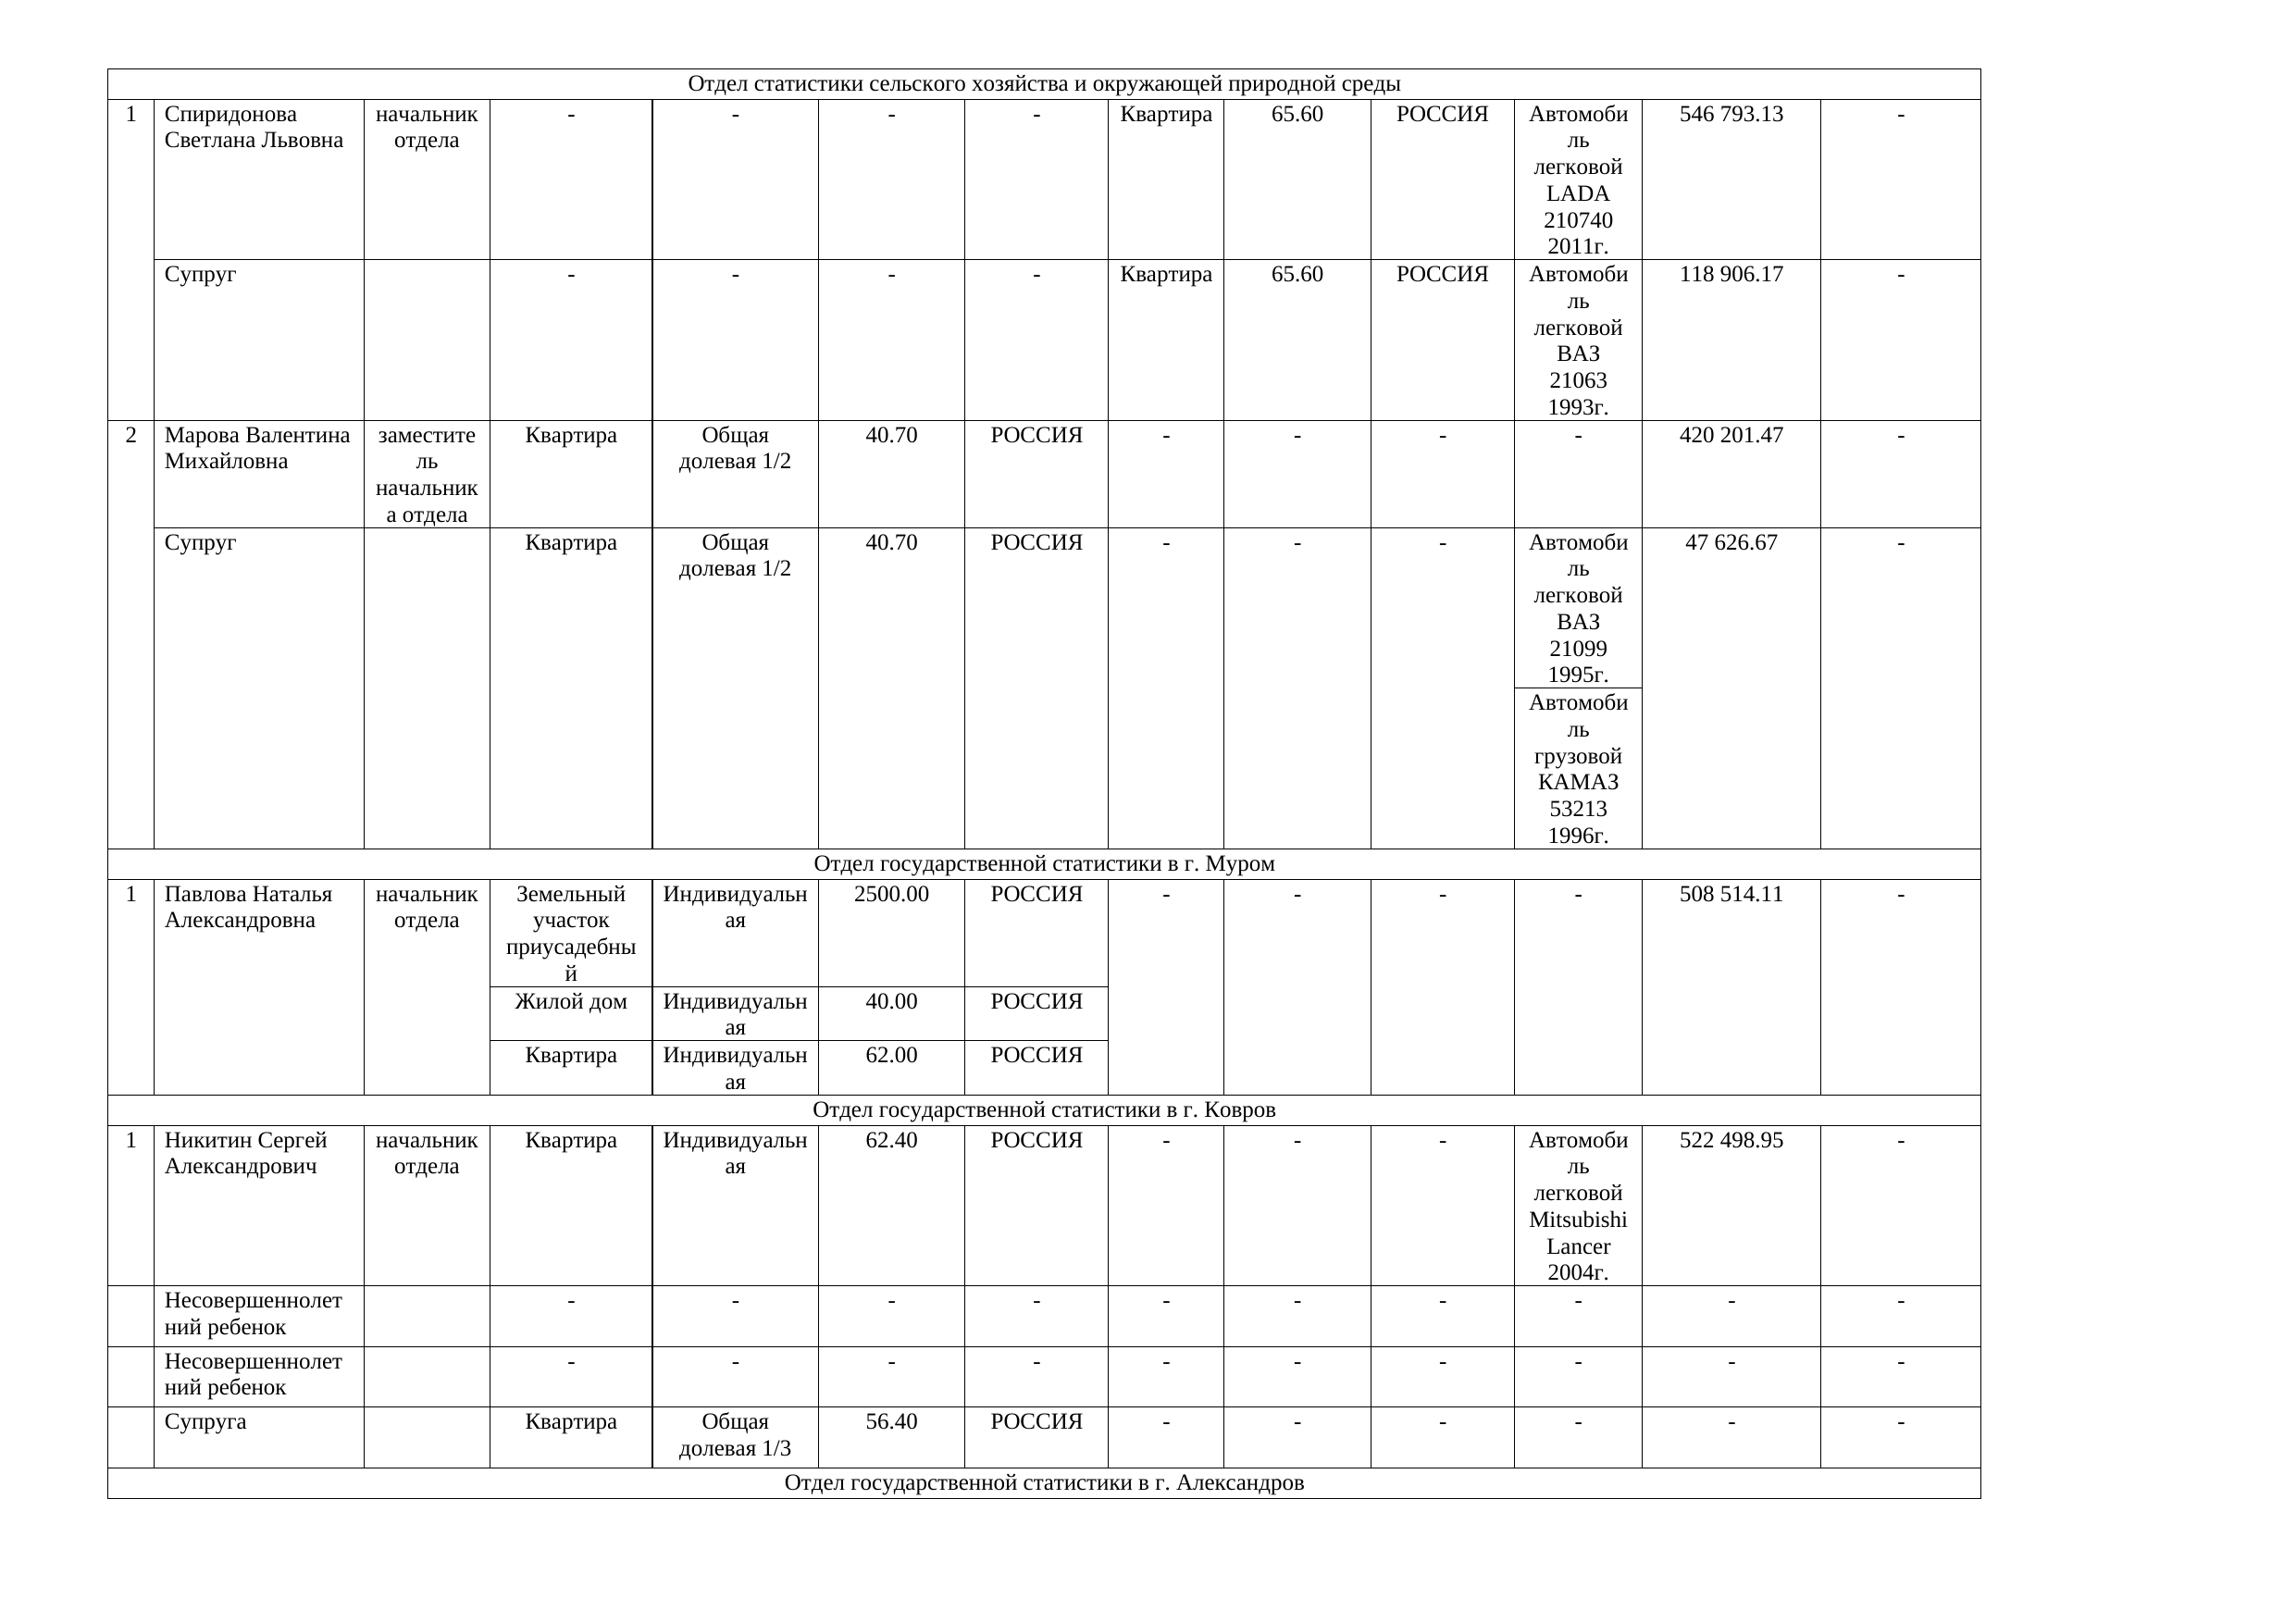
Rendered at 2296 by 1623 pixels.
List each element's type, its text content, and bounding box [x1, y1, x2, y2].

table_cell [108, 1347, 154, 1406]
table_cell [365, 1347, 490, 1406]
table_cell - [1821, 1347, 1980, 1406]
table_cell - [653, 260, 818, 420]
table_cell 62.40 [819, 1126, 964, 1285]
table_cell [365, 528, 490, 849]
table_cell Автомобиль легковой Mitsubishi Lancer 2004г. [1515, 1126, 1642, 1285]
table_cell Отдел государственной статистики в г. Ковров [108, 1096, 1980, 1125]
table_cell Отдел государственной статистики в г. Александров [108, 1468, 1980, 1498]
table_cell Супруг [155, 260, 364, 420]
table_cell Квартира [490, 1407, 652, 1468]
table_cell Жилой дом [490, 987, 652, 1040]
table_cell - [819, 100, 964, 259]
table_cell - [1515, 1286, 1642, 1346]
table_cell Квартира [490, 528, 652, 849]
table_cell [108, 1286, 154, 1346]
table_cell [365, 260, 490, 420]
table_cell - [1515, 1407, 1642, 1468]
table_cell начальник отдела [365, 880, 490, 1095]
table_cell - [653, 1347, 818, 1406]
table_cell заместитель начальника отдела [365, 421, 490, 527]
table_cell - [1109, 421, 1223, 527]
table_cell - [1371, 880, 1514, 1095]
table_cell [108, 1407, 154, 1468]
table_cell Супруга [155, 1407, 364, 1468]
table_cell Квартира [490, 421, 652, 527]
table_cell - [1224, 880, 1371, 1095]
table_cell РОССИЯ [965, 1407, 1108, 1468]
table_cell - [1821, 1126, 1980, 1285]
table_cell - [490, 1347, 652, 1406]
table_cell РОССИЯ [965, 1041, 1108, 1095]
table_cell 47 626.67 [1643, 528, 1820, 849]
table_cell 65.60 [1224, 260, 1371, 420]
table_cell 62.00 [819, 1041, 964, 1095]
table_cell - [965, 100, 1108, 259]
table_cell 65.60 [1224, 100, 1371, 259]
table_cell РОССИЯ [1371, 260, 1514, 420]
table_cell - [1109, 1347, 1223, 1406]
table_cell - [1643, 1347, 1820, 1406]
table_cell - [1643, 1286, 1820, 1346]
table_cell - [1224, 421, 1371, 527]
table_cell 1 [108, 880, 154, 1095]
table_cell 2 [108, 421, 154, 849]
table_cell 40.00 [819, 987, 964, 1040]
table_cell - [1371, 1286, 1514, 1346]
table_cell - [1821, 1407, 1980, 1468]
table_cell Общая долевая 1/2 [653, 528, 818, 849]
table_cell Земельный участок приусадебный [490, 880, 652, 986]
table_cell начальник отдела [365, 1126, 490, 1285]
table_cell РОССИЯ [965, 987, 1108, 1040]
table_cell - [819, 1286, 964, 1346]
table_cell 508 514.11 [1643, 880, 1820, 1095]
table_cell - [1224, 528, 1371, 849]
table_cell - [1515, 880, 1642, 1095]
table_cell - [965, 260, 1108, 420]
table_cell - [1371, 1347, 1514, 1406]
table_cell - [1821, 1286, 1980, 1346]
table_cell Никитин Сергей Александрович [155, 1126, 364, 1285]
table_cell 522 498.95 [1643, 1126, 1820, 1285]
table_cell Несовершеннолетний ребенок [155, 1347, 364, 1406]
table_cell - [1821, 260, 1980, 420]
table_cell - [1109, 1286, 1223, 1346]
table_cell - [1371, 421, 1514, 527]
table_cell 1 [108, 100, 154, 420]
table_cell - [490, 260, 652, 420]
table_cell - [1224, 1347, 1371, 1406]
table_cell Супруг [155, 528, 364, 849]
table_cell 1 [108, 1126, 154, 1285]
table_cell Общая долевая 1/3 [653, 1407, 818, 1468]
table_cell - [1821, 528, 1980, 849]
table_cell РОССИЯ [965, 528, 1108, 849]
table_cell Квартира [490, 1126, 652, 1285]
table_cell - [1515, 421, 1642, 527]
table_cell - [1821, 100, 1980, 259]
table_cell - [1224, 1286, 1371, 1346]
table_cell Квартира [490, 1041, 652, 1095]
table_cell - [1821, 421, 1980, 527]
table_cell Марова Валентина Михайловна [155, 421, 364, 527]
table_cell Общая долевая 1/2 [653, 421, 818, 527]
table_cell - [965, 1347, 1108, 1406]
table_cell - [1109, 880, 1223, 1095]
table_cell 56.40 [819, 1407, 964, 1468]
table_cell - [819, 260, 964, 420]
table_cell 118 906.17 [1643, 260, 1820, 420]
table_cell Павлова Наталья Александровна [155, 880, 364, 1095]
table_cell - [965, 1286, 1108, 1346]
table_cell РОССИЯ [965, 421, 1108, 527]
table_cell [365, 1407, 490, 1468]
table_cell - [1109, 528, 1223, 849]
table_cell Автомобиль грузовой КАМАЗ 53213 1996г. [1515, 688, 1642, 849]
table_cell [365, 1286, 490, 1346]
table_cell - [1224, 1126, 1371, 1285]
table_cell 420 201.47 [1643, 421, 1820, 527]
table_cell Индивидуальная [653, 1041, 818, 1095]
table_cell Квартира [1109, 260, 1223, 420]
table_cell - [490, 1286, 652, 1346]
table_cell - [1109, 1407, 1223, 1468]
table_cell Несовершеннолетний ребенок [155, 1286, 364, 1346]
table_cell Спиридонова Светлана Львовна [155, 100, 364, 259]
table_cell - [653, 100, 818, 259]
table_cell - [653, 1286, 818, 1346]
table_cell Индивидуальная [653, 880, 818, 986]
table_cell Автомобиль легковой ВАЗ 21063 1993г. [1515, 260, 1642, 420]
table_cell 2500.00 [819, 880, 964, 986]
table_cell 40.70 [819, 528, 964, 849]
table_cell - [1515, 1347, 1642, 1406]
table_cell - [1224, 1407, 1371, 1468]
table_cell - [1371, 1407, 1514, 1468]
table_cell Индивидуальная [653, 1126, 818, 1285]
table_cell - [1371, 1126, 1514, 1285]
table_cell Отдел статистики сельского хозяйства и окружающей природной среды [108, 69, 1980, 99]
table_cell Отдел государственной статистики в г. Муром [108, 849, 1980, 879]
table_cell Автомобиль легковой LADA 210740 2011г. [1515, 100, 1642, 259]
table_cell - [490, 100, 652, 259]
table_cell - [1371, 528, 1514, 849]
table_cell РОССИЯ [965, 1126, 1108, 1285]
table_cell РОССИЯ [965, 880, 1108, 986]
table_cell Автомобиль легковой ВАЗ 21099 1995г. [1515, 528, 1642, 688]
table_cell РОССИЯ [1371, 100, 1514, 259]
table_cell 40.70 [819, 421, 964, 527]
table_cell Индивидуальная [653, 987, 818, 1040]
table_cell начальник отдела [365, 100, 490, 259]
table_cell - [1821, 880, 1980, 1095]
table_cell - [1643, 1407, 1820, 1468]
table_cell - [1109, 1126, 1223, 1285]
table_cell Квартира [1109, 100, 1223, 259]
table_cell 546 793.13 [1643, 100, 1820, 259]
table_cell - [819, 1347, 964, 1406]
